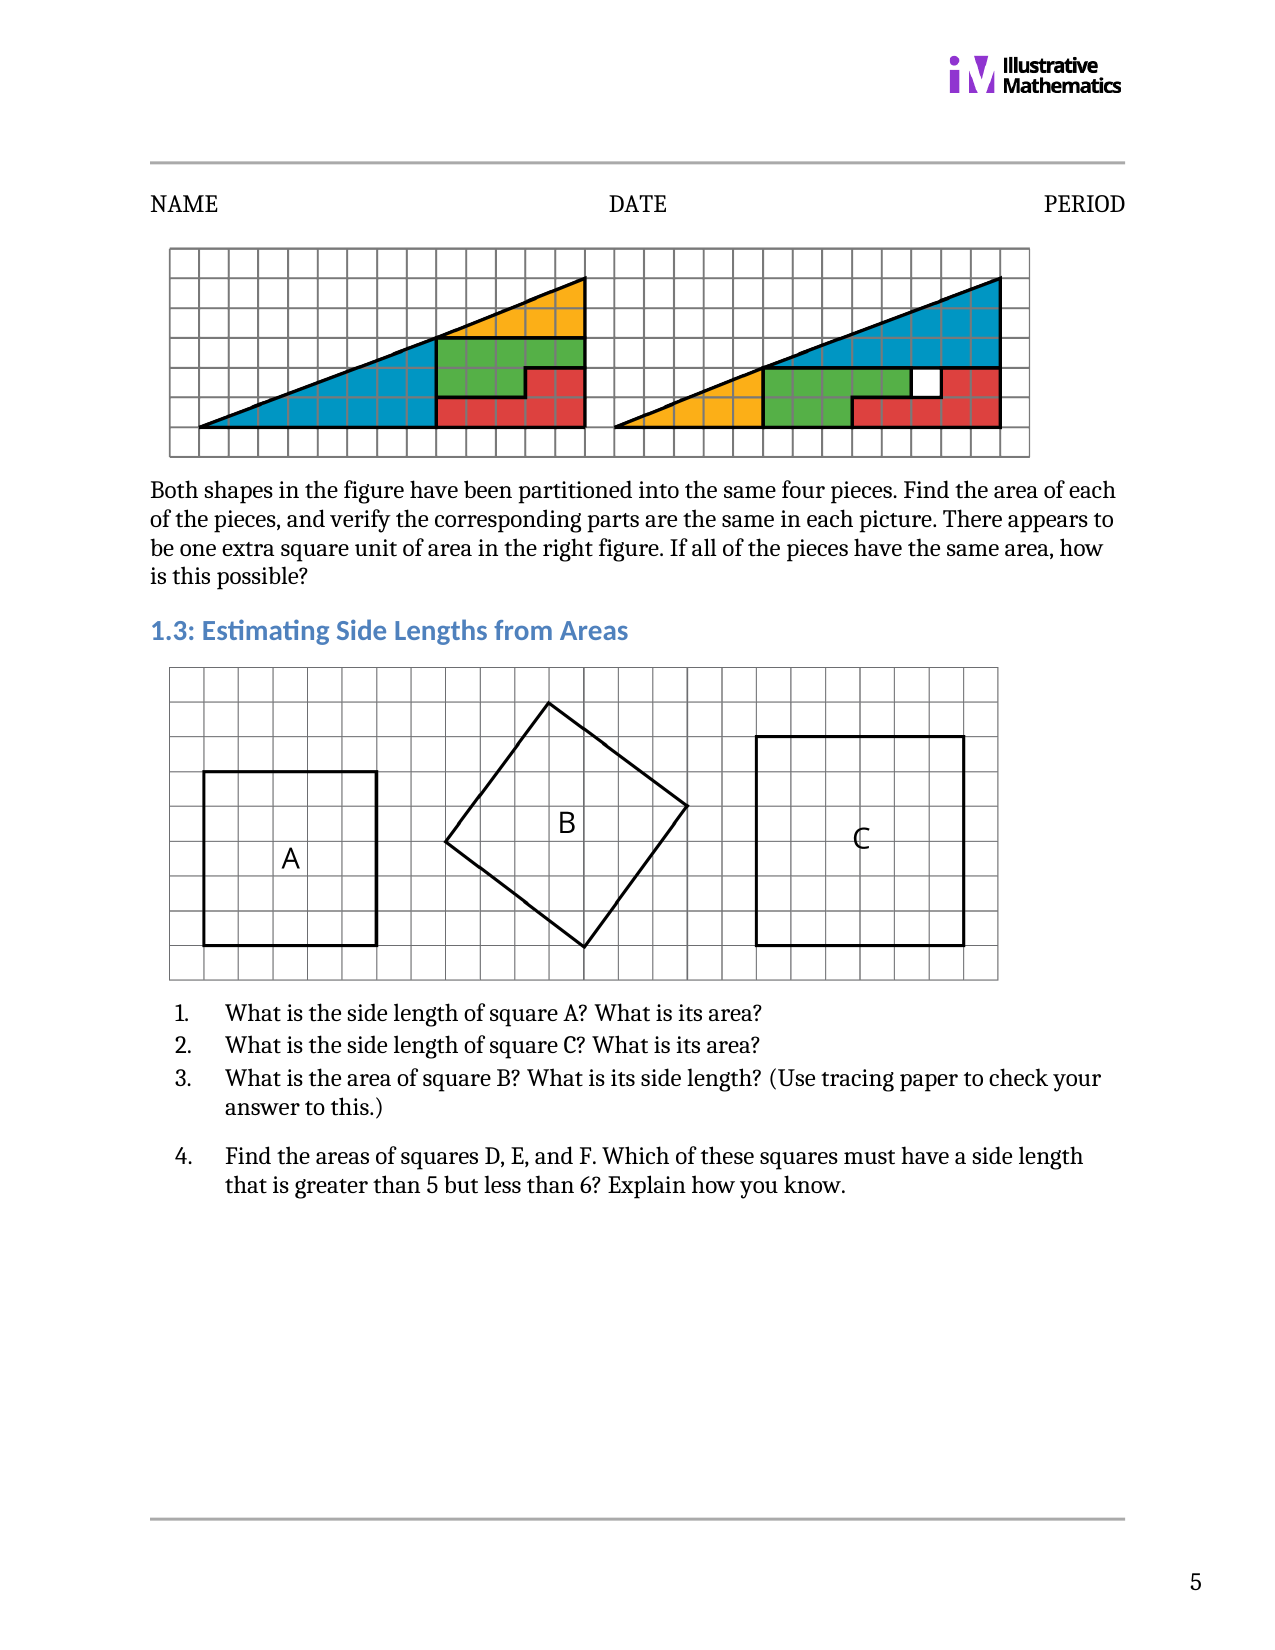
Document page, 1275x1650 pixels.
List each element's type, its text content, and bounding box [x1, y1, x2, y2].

list What is the side length of square A? What is its area? [175, 999, 1125, 1028]
list What is the side length of square C? What is its area? [175, 1031, 1125, 1060]
subtitle 1.3: Estimating Side Lengths from Areas [150, 612, 1125, 647]
list Find the areas of squares D, E, and F. Which of these squares must have a side length that is greater than 5 but less than 6? Explain how you know. [175, 1142, 1125, 1200]
picture [949, 55, 1121, 93]
list What is the area of square B? What is its side length? (Use tracing paper to check your answer to this.) [175, 1064, 1125, 1121]
picture [168, 666, 999, 981]
text Both shapes in the figure have been partitioned into the same four pieces. Find the area of each of the pieces, and verify the corresponding parts are the same in each picture. There appears to be one extra square unit of area in the right figure. If all of the pieces have the same area, how is this possible? [150, 476, 1125, 591]
picture [168, 247, 1031, 458]
